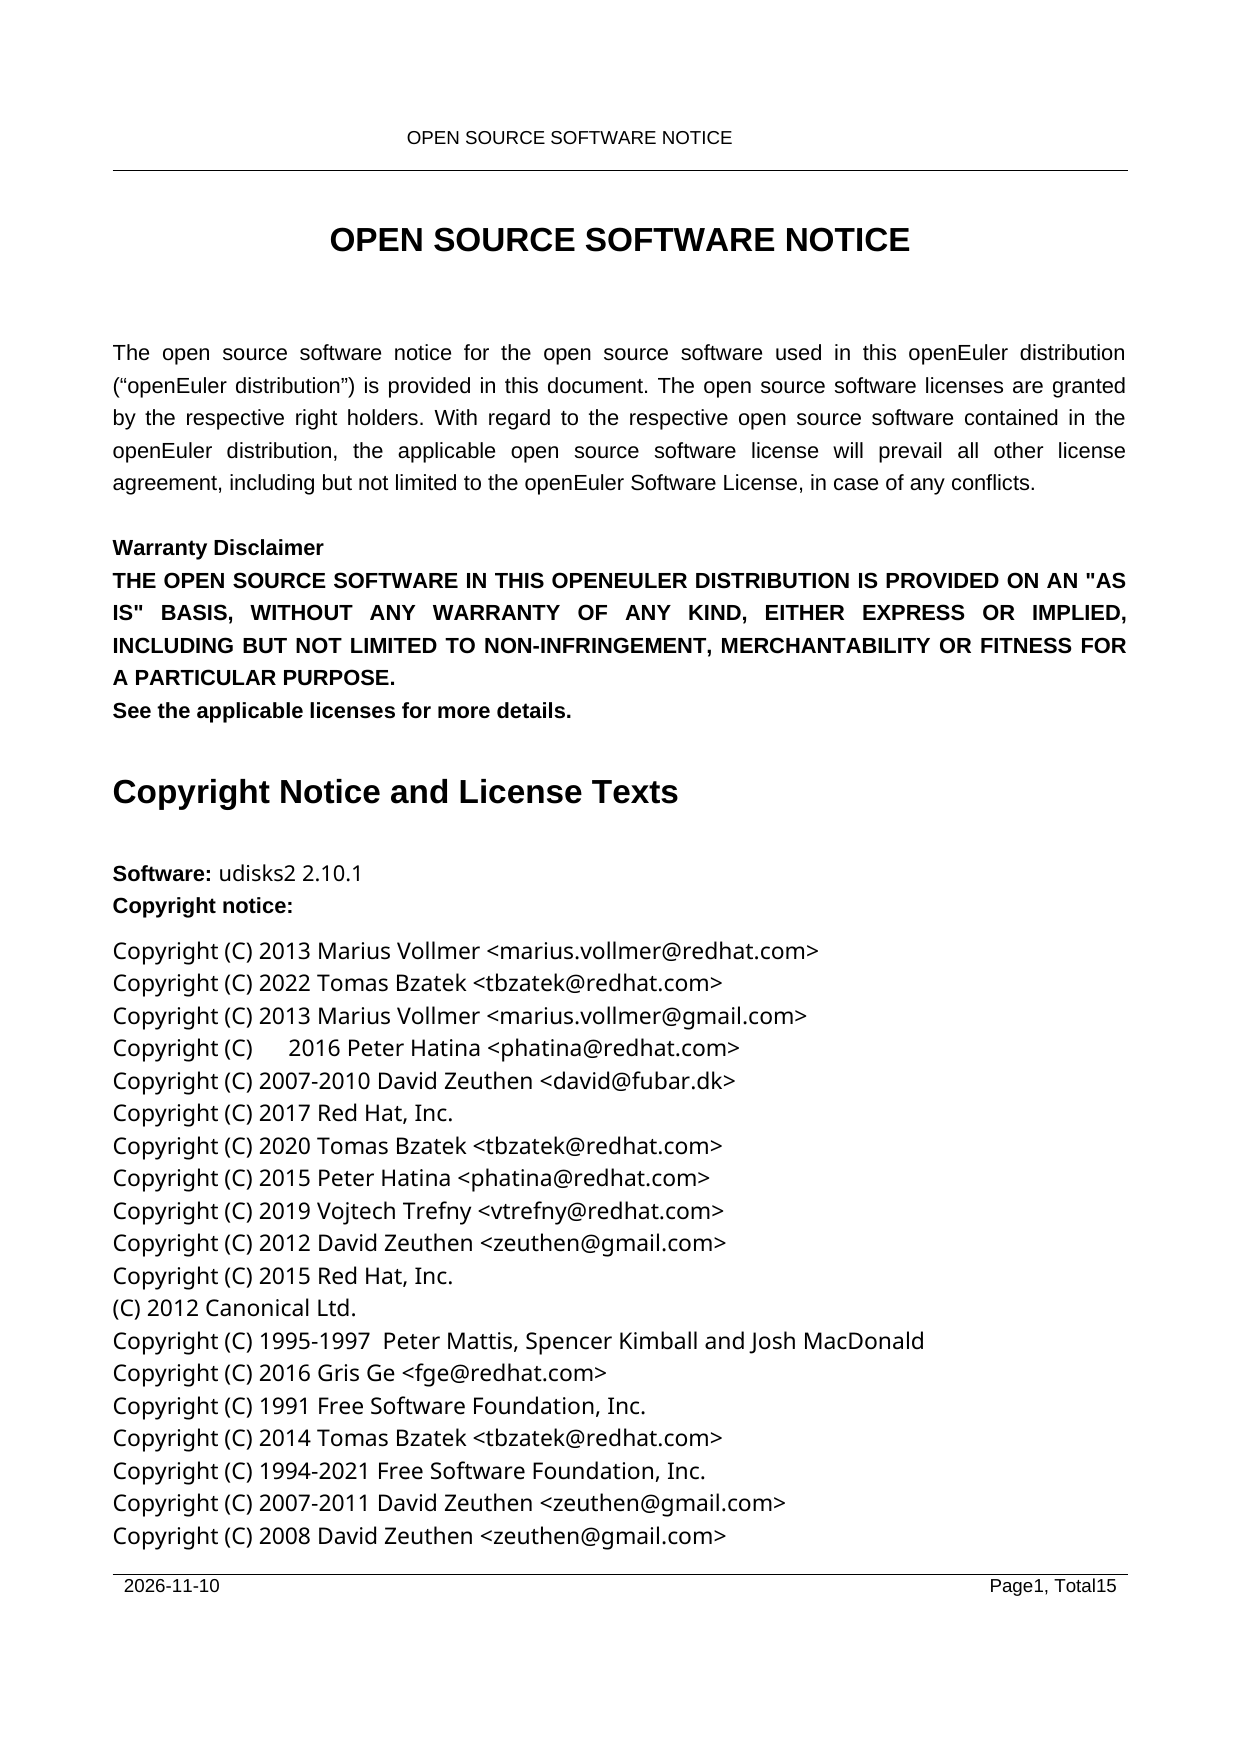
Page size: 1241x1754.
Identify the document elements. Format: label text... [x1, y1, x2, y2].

text Warranty Disclaimer [112, 531, 1128, 564]
text The open source software notice for the open source software used in this openEuler distribution (“openEuler distribution”) is provided in this document. The open source software licenses are granted by the respective right holders. With regard to the respective open source software contained in the openEuler distribution, the applicable open source software license will prevail all other license agreement, including but not limited to the openEuler Software License, in case of any conflicts. [112, 336, 1128, 499]
text Copyright notice: [112, 889, 1128, 921]
text OPEN SOURCE SOFTWARE NOTICE [112, 206, 1128, 271]
text THE OPEN SOURCE SOFTWARE IN THIS OPENEULER DISTRIBUTION IS PROVIDED ON AN "AS IS" BASIS, WITHOUT ANY WARRANTY OF ANY KIND, EITHER EXPRESS OR IMPLIED, INCLUDING BUT NOT LIMITED TO NON-INFRINGEMENT, MERCHANTABILITY OR FITNESS FOR A PARTICULAR PURPOSE. See the applicable licenses for more details. [112, 564, 1128, 726]
title Software: udisks2 2.10.1 [112, 856, 1128, 889]
text Copyright Notice and License Texts [112, 759, 1128, 824]
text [112, 934, 1128, 1551]
